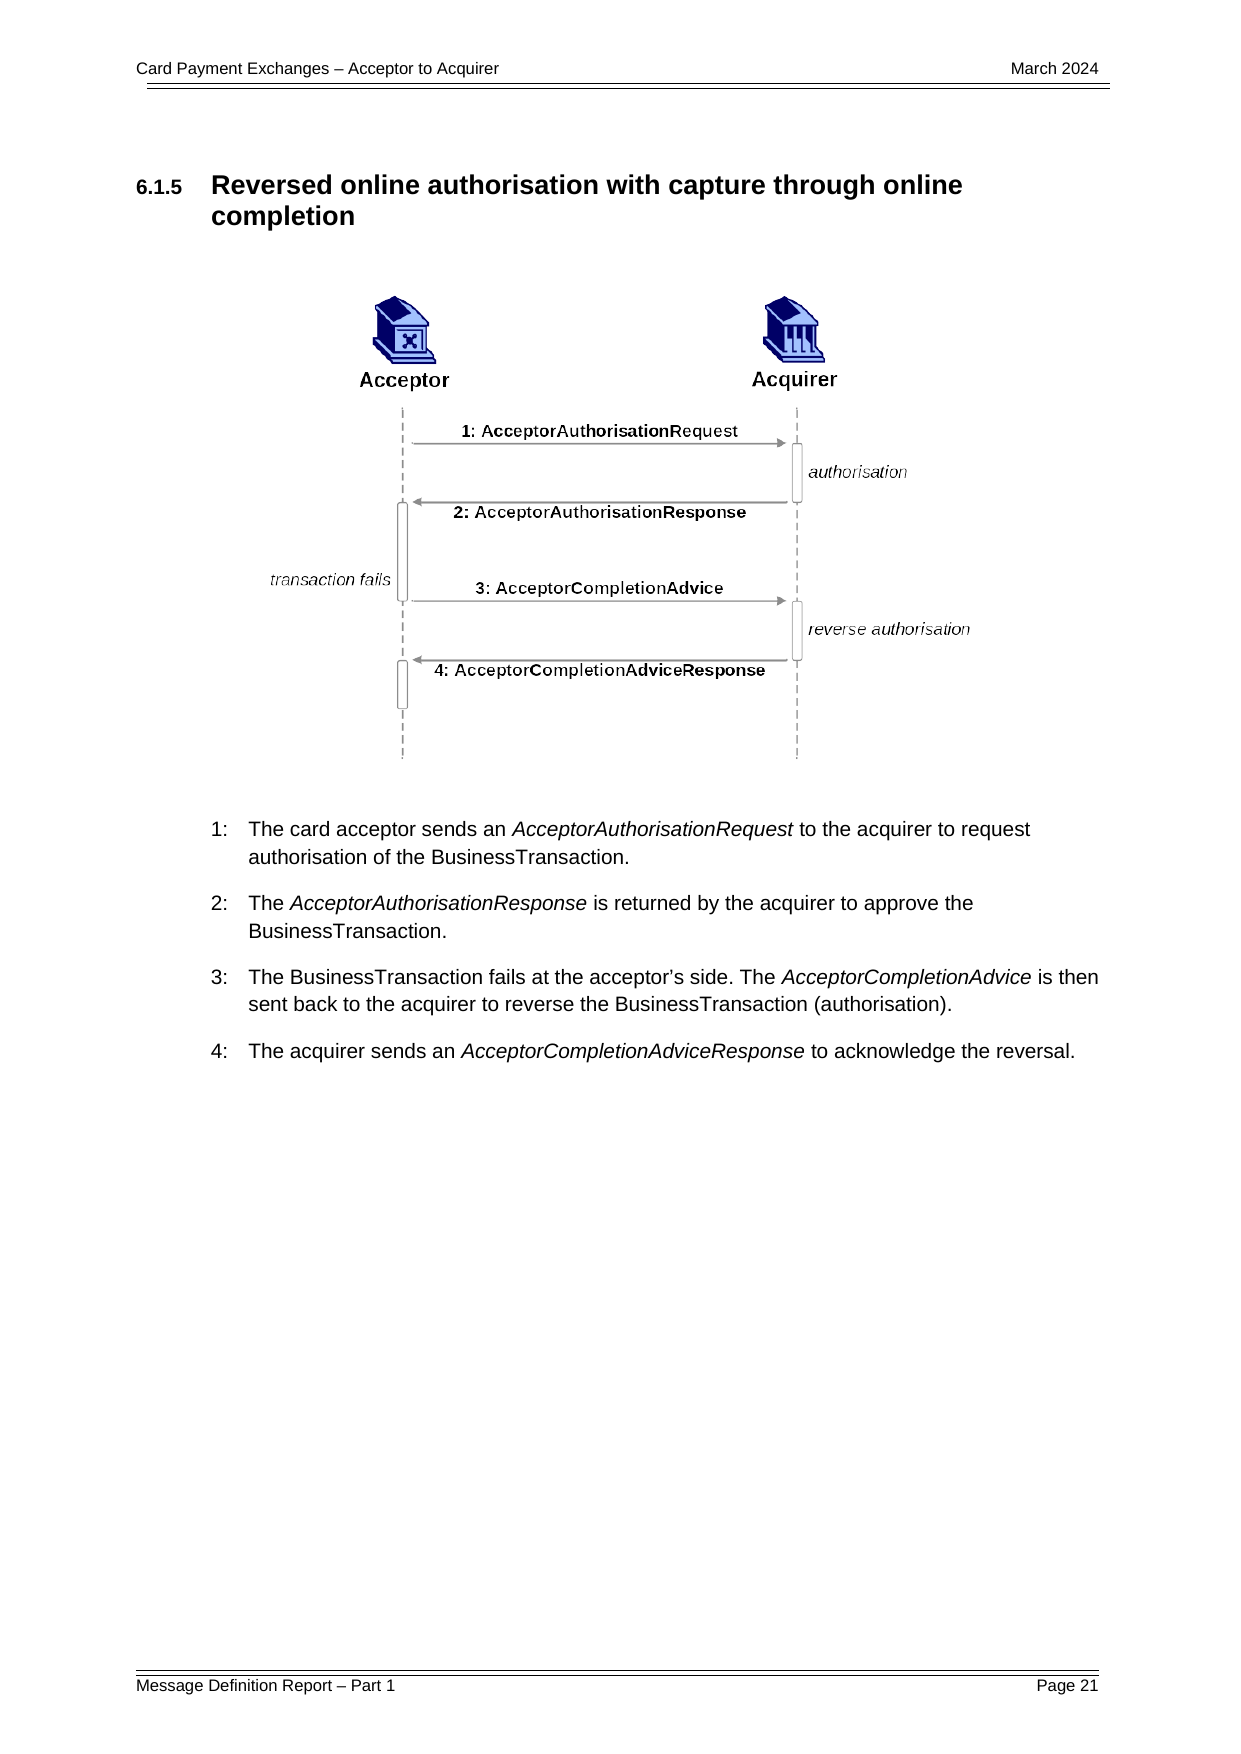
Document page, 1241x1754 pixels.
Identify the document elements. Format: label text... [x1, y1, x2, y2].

text The AcceptorAuthorisationResponse is returned by the acquirer to approve the BusinessTransaction. [211, 891, 1104, 942]
text The BusinessTransaction fails at the acceptor’s side. The AcceptorCompletionAdvice is then sent back to the acquirer to reverse the BusinessTransaction (authorisation). [211, 965, 1104, 1016]
text The acquirer sends an AcceptorCompletionAdviceResponse to acknowledge the reversal. [211, 1038, 1104, 1062]
subtitle Reversed online authorisation with capture through online completion [136, 169, 1104, 231]
list The card acceptor sends an AcceptorAuthorisationRequest to the acquirer to request authorisation of the BusinessTransaction. [211, 817, 1104, 869]
